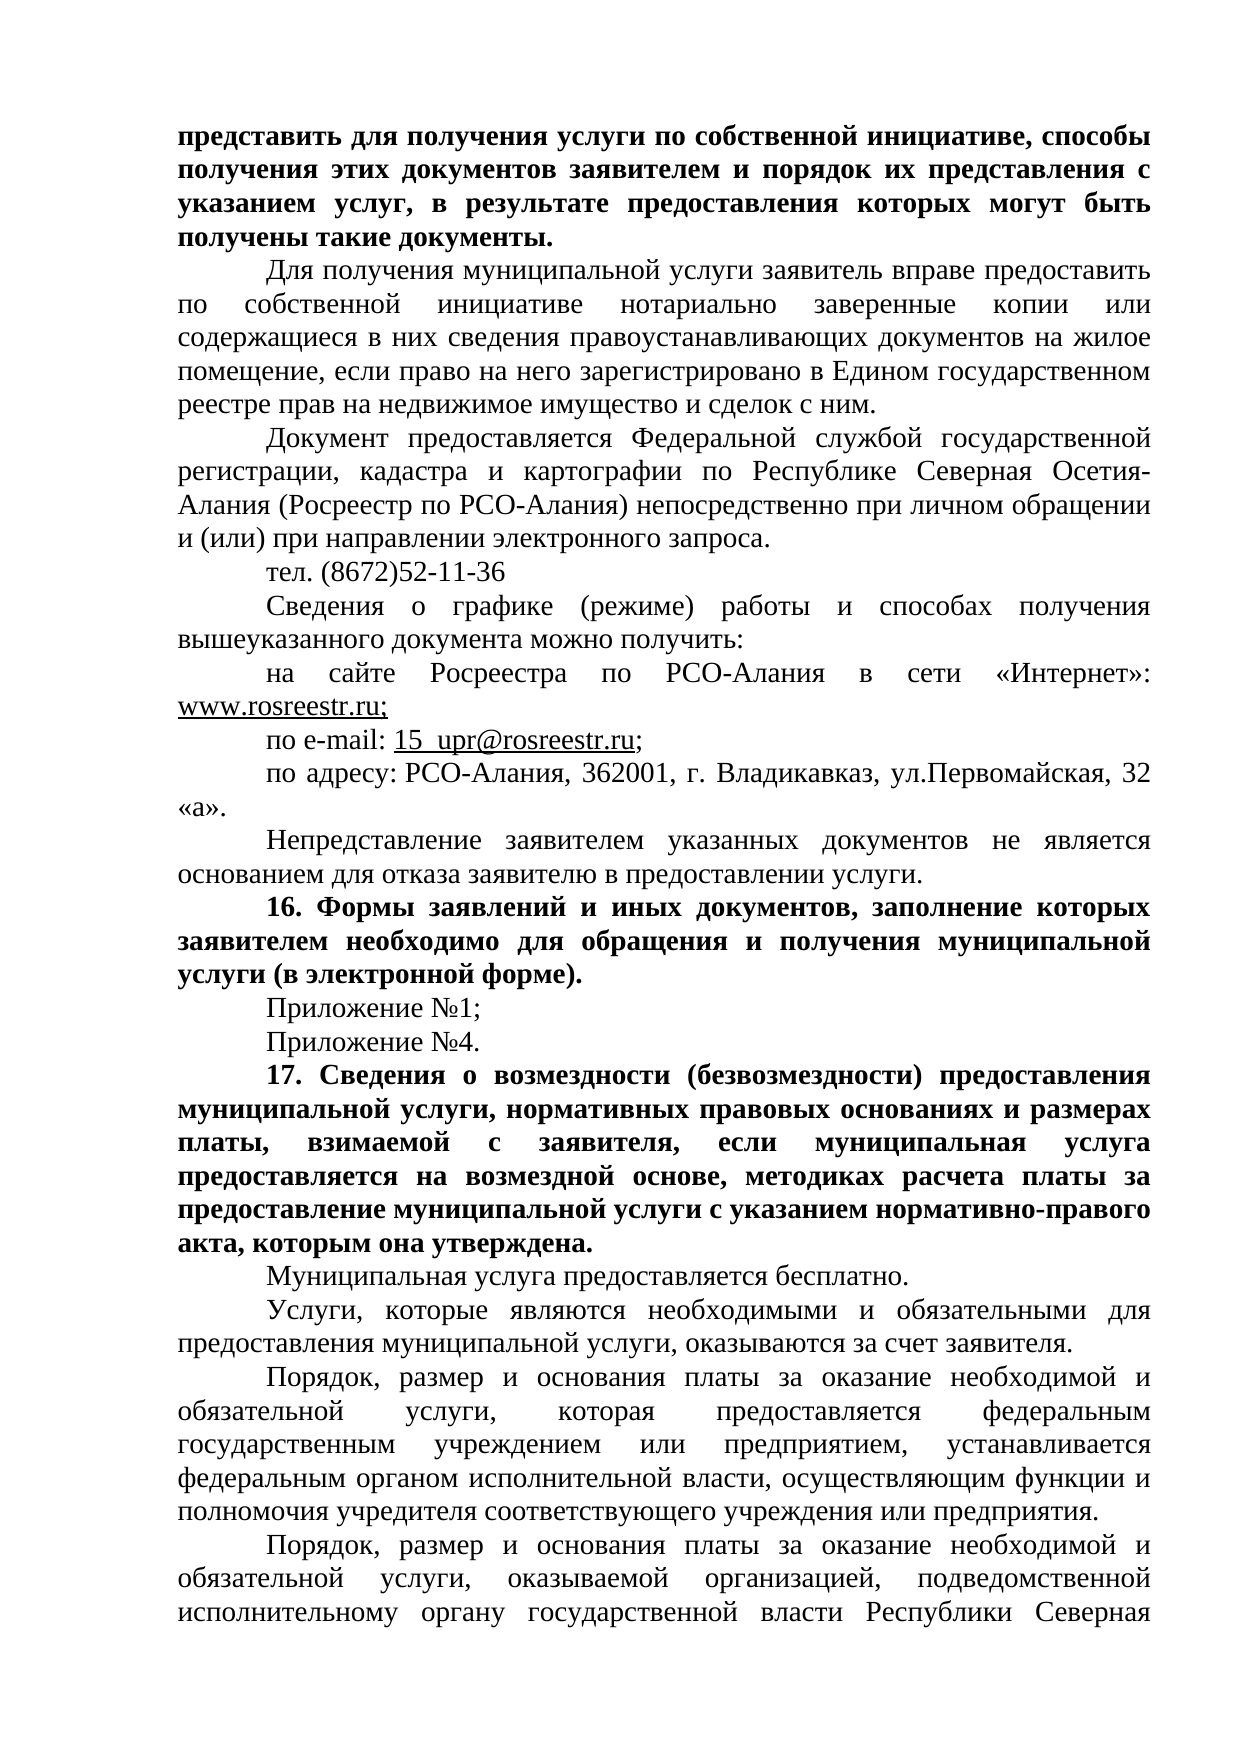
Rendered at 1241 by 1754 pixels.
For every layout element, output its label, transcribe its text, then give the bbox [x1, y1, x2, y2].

text Приложение №4. [177, 1024, 1152, 1057]
text Услуги, которые являются необходимыми и обязательными для предоставления муниципальной услуги, оказываются за счет заявителя. [177, 1292, 1152, 1359]
text Для получения муниципальной услуги заявитель вправе предоставить по собственной инициативе нотариально заверенные копии или содержащиеся в них сведения правоустанавливающих документов на жилое помещение, если право на него зарегистрировано в Едином государственном реестре прав на недвижимое имущество и сделок с ним. [177, 252, 1152, 420]
text Порядок, размер и основания платы за оказание необходимой и обязательной услуги, которая предоставляется федеральным государственным учреждением или предприятием, устанавливается федеральным органом исполнительной власти, осуществляющим функции и полномочия учредителя соответствующего учреждения или предприятия. [177, 1359, 1152, 1527]
text Муниципальная услуга предоставляется бесплатно. [177, 1258, 1152, 1292]
text Приложение №1; [177, 990, 1152, 1024]
text Документ предоставляется Федеральной службой государственной регистрации, кадастра и картографии по Республике Северная Осетия-Алания (Росреестр по РСО-Алания) непосредственно при личном обращении и (или) при направлении электронного запроса. [177, 420, 1152, 554]
text тел. (8672)52-11-36 [177, 554, 1152, 588]
text 17. Сведения о возмездности (безвозмездности) предоставления муниципальной услуги, нормативных правовых основаниях и размерах платы, взимаемой с заявителя, если муниципальная услуга предоставляется на возмездной основе, методиках расчета платы за предоставление муниципальной услуги с указанием нормативно-правого акта, которым она утверждена. [177, 1057, 1152, 1258]
text по е-mail: 15_upr@rosreestr.ru; [177, 722, 1152, 755]
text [177, 1527, 1152, 1627]
text на сайте Росреестра по РСО-Алания в сети «Интернет»: www.rosreestr.ru; [177, 655, 1152, 722]
text 16. Формы заявлений и иных документов, заполнение которых заявителем необходимо для обращения и получения муниципальной услуги (в электронной форме). [177, 889, 1152, 990]
text Непредставление заявителем указанных документов не является основанием для отказа заявителю в предоставлении услуги. [177, 822, 1152, 889]
text Сведения о графике (режиме) работы и способах получения вышеуказанного документа можно получить: [177, 588, 1152, 655]
text по адресу: РСО-Алания, 362001, г. Владикавказ, ул.Первомайская, 32 «а». [177, 755, 1152, 822]
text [177, 118, 1152, 252]
